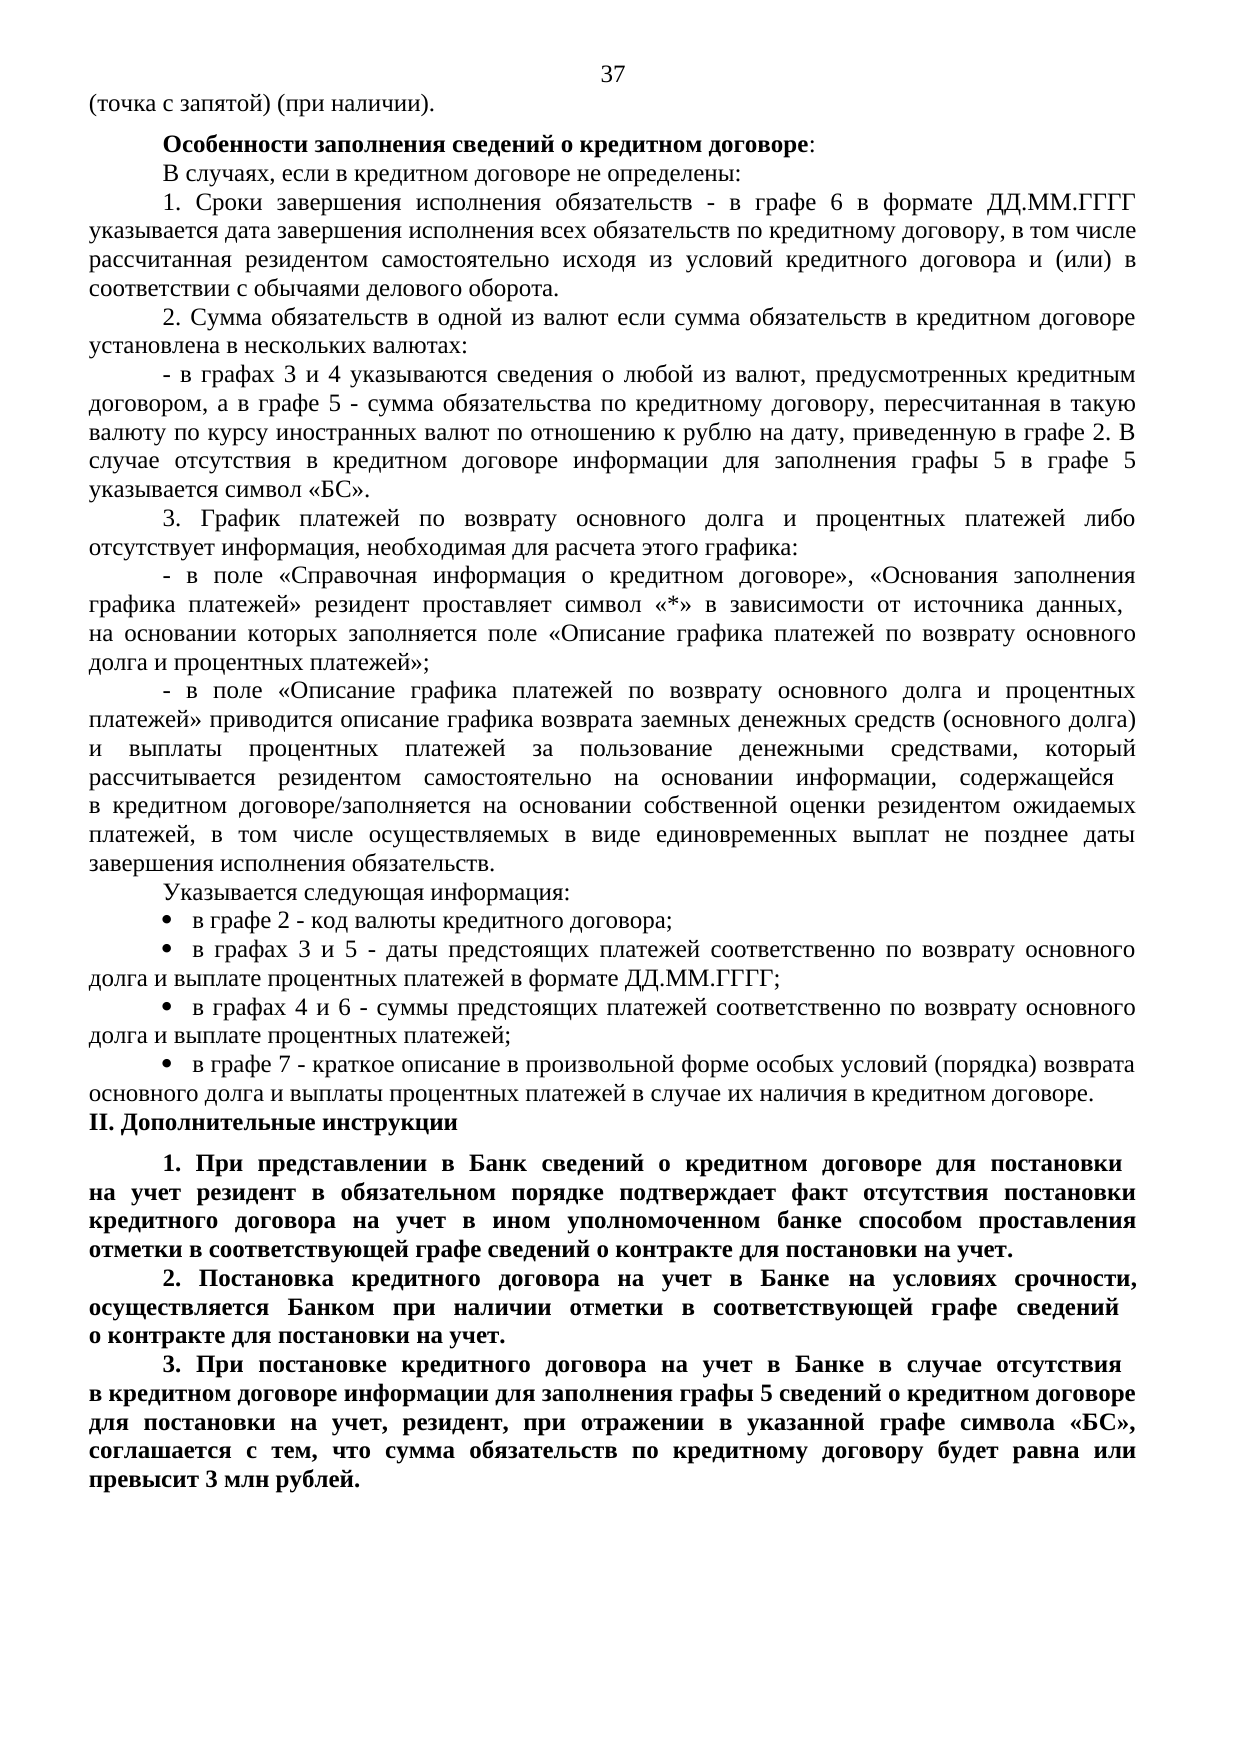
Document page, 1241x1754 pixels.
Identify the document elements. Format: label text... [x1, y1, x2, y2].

text 2. Сумма обязательств в одной из валют если сумма обязательств в кредитном договоре установлена в нескольких валютах: [89, 302, 1137, 359]
text 1. Сроки завершения исполнения обязательств - в графе 6 в формате ДД.ММ.ГГГГ указывается дата завершения исполнения всех обязательств по кредитному договору, в том числе рассчитанная резидентом самостоятельно исходя из условий кредитного договора и (или) в соответствии с обычаями делового оборота. [89, 187, 1137, 302]
text - в поле «Описание графика платежей по возврату основного долга и процентных платежей» приводится описание графика возврата заемных денежных средств (основного долга) и выплаты процентных платежей за пользование денежными средствами, который рассчитывается резидентом самостоятельно на основании информации, содержащейся в кредитном договоре/заполняется на основании собственной оценки резидентом ожидаемых платежей, в том числе осуществляемых в виде единовременных выплат не позднее даты завершения исполнения обязательств. [89, 675, 1137, 877]
text II. Дополнительные инструкции [89, 1107, 1137, 1135]
list в графе 2 - код валюты кредитного договора; [89, 905, 1137, 934]
text - в поле «Справочная информация о кредитном договоре», «Основания заполнения графика платежей» резидент проставляет символ «*» в зависимости от источника данных, на основании которых заполняется поле «Описание графика платежей по возврату основного долга и процентных платежей»; [89, 560, 1137, 675]
text Особенности заполнения сведений о кредитном договоре: [89, 129, 1137, 158]
list в графах 3 и 5 - даты предстоящих платежей соответственно по возврату основного долга и выплате процентных платежей в формате ДД.ММ.ГГГГ; [89, 934, 1137, 992]
text 3. При постановке кредитного договора на учет в Банке в случае отсутствия в кредитном договоре информации для заполнения графы 5 сведений о кредитном договоре для постановки на учет, резидент, при отражении в указанной графе символа «БС», соглашается с тем, что сумма обязательств по кредитному договору будет равна или превысит 3 млн рублей. [89, 1349, 1137, 1493]
list в графе 7 - краткое описание в произвольной форме особых условий (порядка) возврата основного долга и выплаты процентных платежей в случае их наличия в кредитном договоре. [89, 1049, 1137, 1107]
text Указывается следующая информация: [89, 877, 1137, 905]
text 3. График платежей по возврату основного долга и процентных платежей либо отсутствует информация, необходимая для расчета этого графика: [89, 503, 1137, 560]
text - в графах 3 и 4 указываются сведения о любой из валют, предусмотренных кредитным договором, а в графе 5 - сумма обязательства по кредитному договору, пересчитанная в такую валюту по курсу иностранных валют по отношению к рублю на дату, приведенную в графе 2. В случае отсутствия в кредитном договоре информации для заполнения графы 5 в графе 5 указывается символ «БС». [89, 359, 1137, 503]
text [89, 88, 1137, 117]
text 1. При представлении в Банк сведений о кредитном договоре для постановки на учет резидент в обязательном порядке подтверждает факт отсутствия постановки кредитного договора на учет в ином уполномоченном банке способом проставления отметки в соответствующей графе сведений о контракте для постановки на учет. [89, 1148, 1137, 1263]
text В случаях, если в кредитном договоре не определены: [89, 158, 1137, 187]
list в графах 4 и 6 - суммы предстоящих платежей соответственно по возврату основного долга и выплате процентных платежей; [89, 992, 1137, 1049]
text 2. Постановка кредитного договора на учет в Банке на условиях срочности, осуществляется Банком при наличии отметки в соответствующей графе сведений о контракте для постановки на учет. [89, 1263, 1137, 1349]
